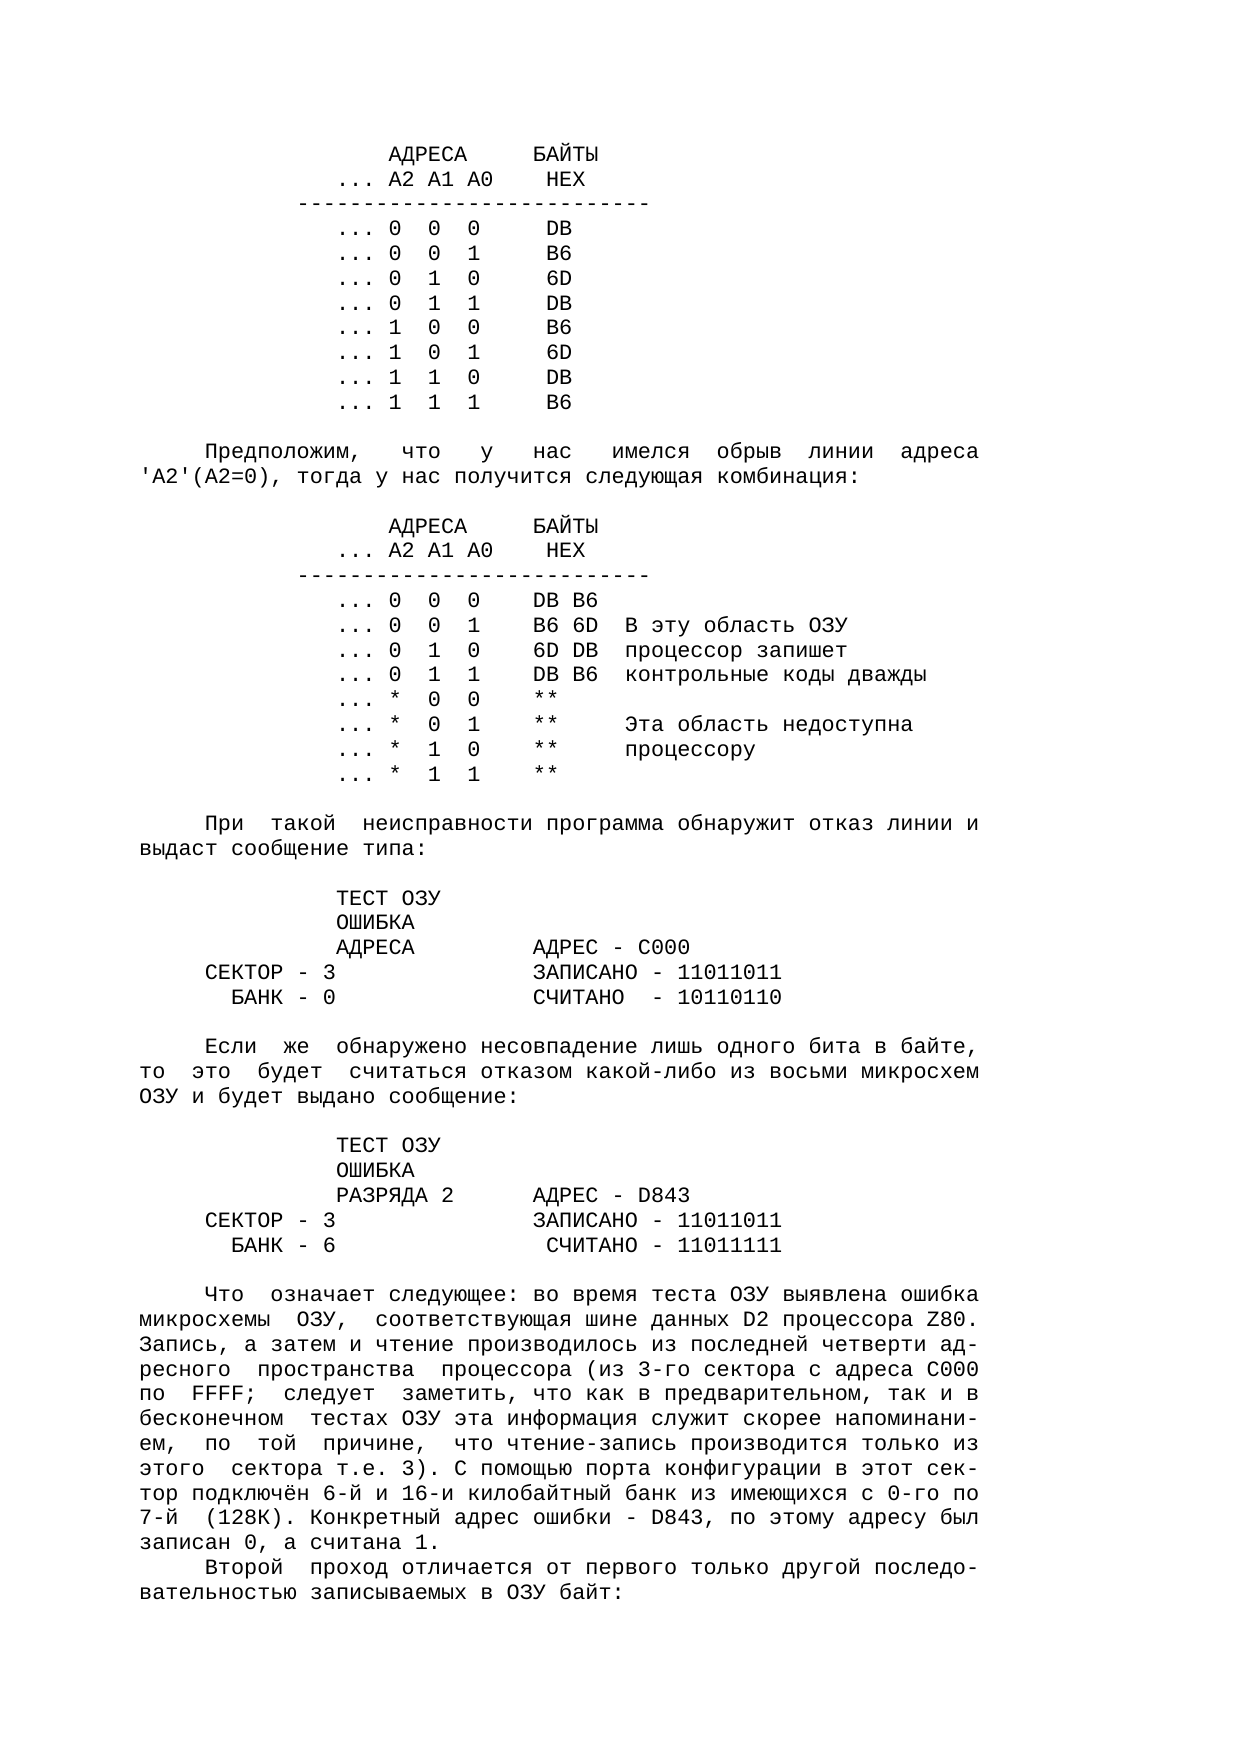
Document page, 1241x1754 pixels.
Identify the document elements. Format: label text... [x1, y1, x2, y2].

text этого сектора т.е. 3). С помощью порта конфигурации в этот сек- [139, 1457, 1101, 1482]
text то это будет считаться отказом какой-либо из восьми микросхем [139, 1060, 1101, 1085]
text ... 0 1 1 DB B6 контрольные коды дважды [139, 663, 1101, 688]
text БАНК - 0 СЧИТАНО - 10110110 [139, 986, 1101, 1011]
text ... 0 0 0 DB [139, 217, 1101, 242]
text АДРЕСА АДРЕС - C000 [139, 936, 1101, 961]
text микросхемы ОЗУ, соответствующая шине данных D2 процессора Z80. [139, 1308, 1101, 1333]
text ... 0 1 0 6D DB процессор запишет [139, 639, 1101, 663]
text Второй проход отличается от первого только другой последо- [139, 1556, 1101, 1581]
text ... * 0 0 ** [139, 688, 1101, 713]
text вательностью записываемых в ОЗУ байт: [139, 1581, 1101, 1606]
text РАЗРЯДА 2 АДРЕС - D843 [139, 1184, 1101, 1209]
text СЕКТОР - 3 ЗАПИСАНО - 11011011 [139, 1209, 1101, 1234]
text БАНК - 6 СЧИТАНО - 11011111 [139, 1234, 1101, 1258]
text Если же обнаружено несовпадение лишь одного бита в байте, [139, 1035, 1101, 1060]
text ОЗУ и будет выдано сообщение: [139, 1085, 1101, 1110]
text ОШИБКА [139, 1159, 1101, 1184]
text --------------------------- [139, 564, 1101, 589]
text выдаст сообщение типа: [139, 837, 1101, 862]
text ... A2 A1 A0 HEX [139, 539, 1101, 564]
text ем, по той причине, что чтение-запись производится только из [139, 1432, 1101, 1457]
text по FFFF; следует заметить, что как в предварительном, так и в [139, 1382, 1101, 1407]
text 7-й (128К). Конкретный адрес ошибки - D843, по этому адресу был [139, 1506, 1101, 1531]
text ... 1 1 0 DB [139, 366, 1101, 391]
text СЕКТОР - 3 ЗАПИСАНО - 11011011 [139, 961, 1101, 986]
text При такой неисправности программа обнаружит отказ линии и [139, 812, 1101, 837]
text Запись, а затем и чтение производилось из последней четверти ад- [139, 1333, 1101, 1358]
text записан 0, а считана 1. [139, 1531, 1101, 1556]
text АДРЕСА БАЙТЫ [139, 515, 1101, 539]
text ... 1 0 0 B6 [139, 316, 1101, 341]
text ... * 1 0 ** процессору [139, 738, 1101, 763]
text ... 0 0 1 B6 [139, 242, 1101, 267]
text тор подключён 6-й и 16-и килобайтный банк из имеющихся с 0-го по [139, 1482, 1101, 1506]
text ТЕСТ ОЗУ [139, 1134, 1101, 1159]
text Что означает следующее: во время теста ОЗУ выявлена ошибка [139, 1283, 1101, 1308]
text ... * 0 1 ** Эта область недоступна [139, 713, 1101, 738]
text ... 1 1 1 B6 [139, 391, 1101, 416]
text ... 0 0 0 DB B6 [139, 589, 1101, 614]
text ... 0 1 1 DB [139, 292, 1101, 316]
text 'A2'(A2=0), тогда у нас получится следующая комбинация: [139, 465, 1101, 490]
text --------------------------- [139, 192, 1101, 217]
text ТЕСТ ОЗУ [139, 887, 1101, 911]
text ресного пространства процессора (из 3-го сектора с адреса C000 [139, 1358, 1101, 1382]
text ... * 1 1 ** [139, 763, 1101, 787]
text ... 0 0 1 B6 6D В эту область ОЗУ [139, 614, 1101, 639]
text ... 0 1 0 6D [139, 267, 1101, 292]
text ... A2 A1 A0 HEX [139, 168, 1101, 192]
text ... 1 0 1 6D [139, 341, 1101, 366]
text ОШИБКА [139, 911, 1101, 936]
text АДРЕСА БАЙТЫ [139, 143, 1101, 168]
text бесконечном тестах ОЗУ эта информация служит скорее напоминани- [139, 1407, 1101, 1432]
text Предположим, что у нас имелся обрыв линии адреса [139, 440, 1101, 465]
